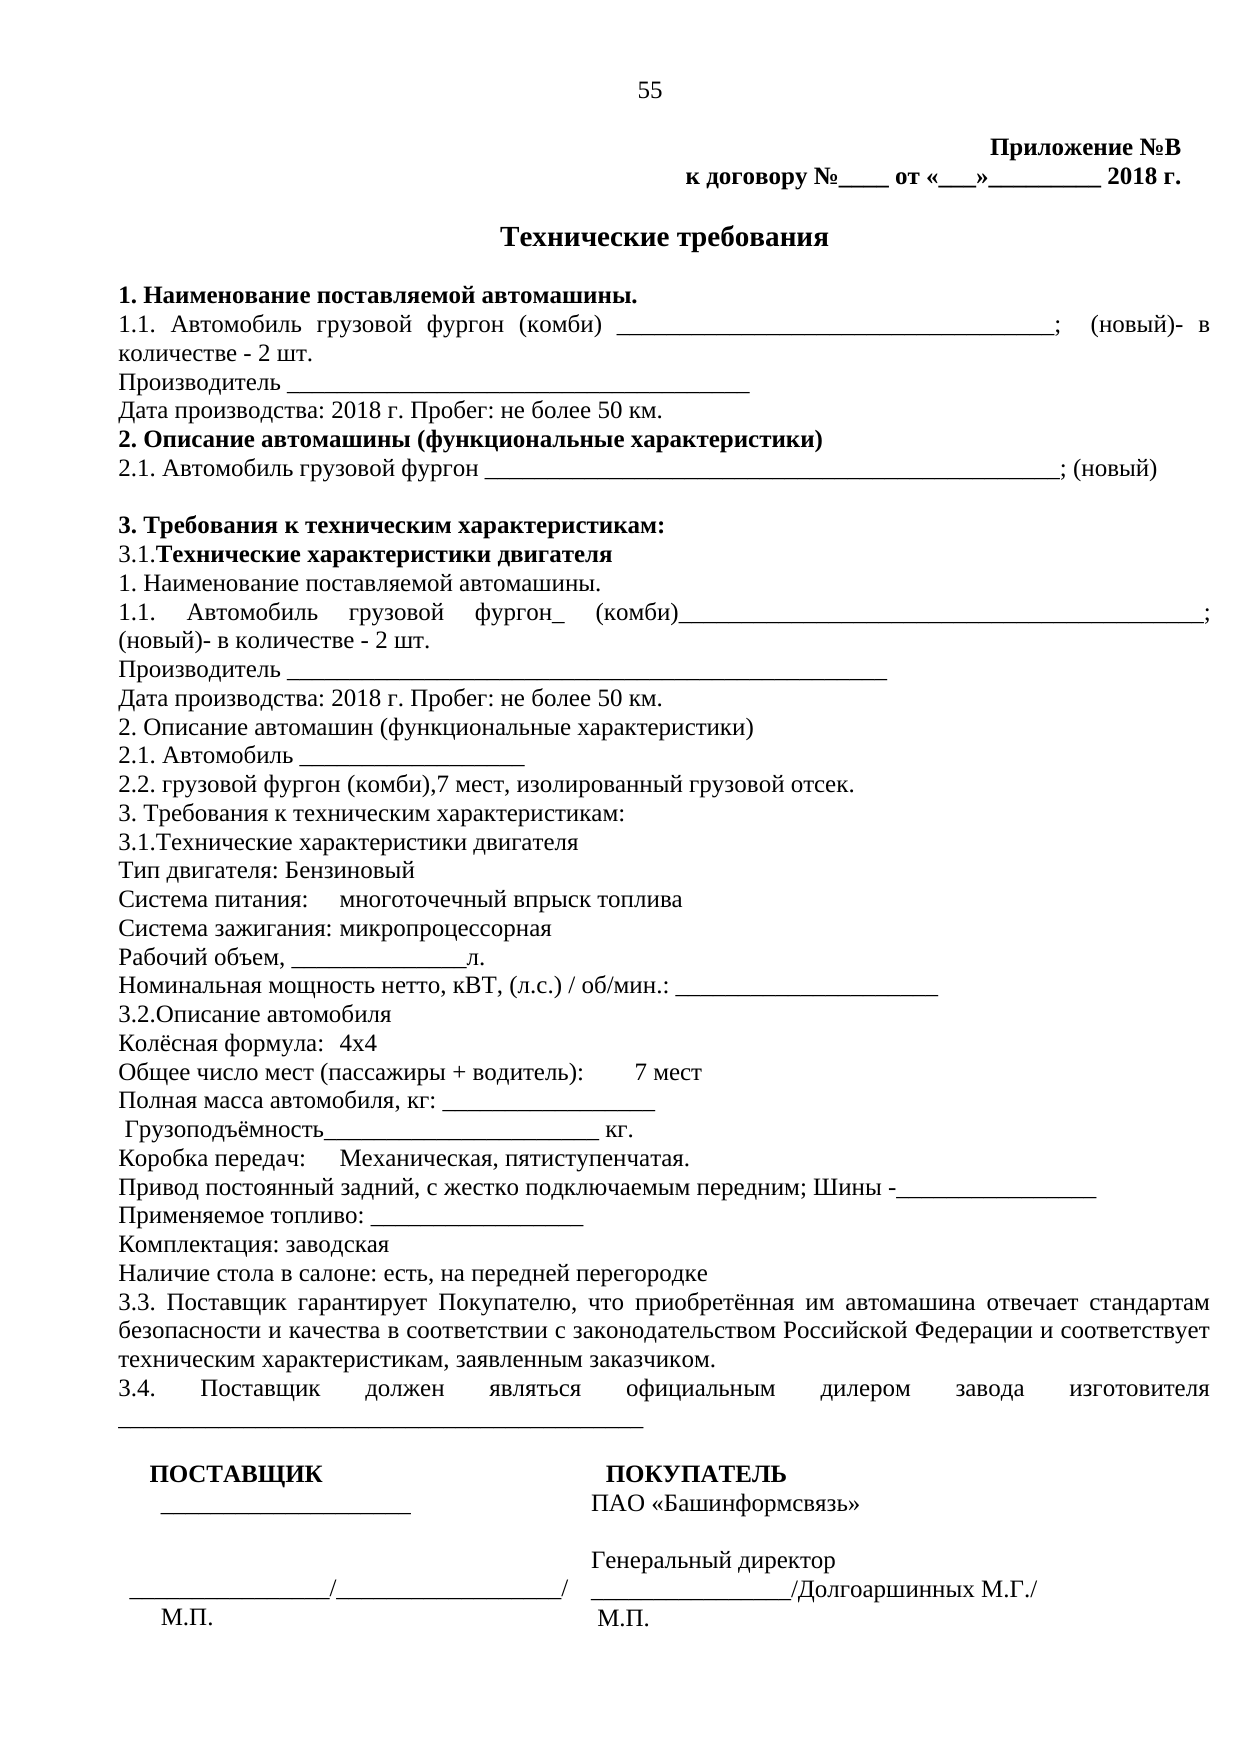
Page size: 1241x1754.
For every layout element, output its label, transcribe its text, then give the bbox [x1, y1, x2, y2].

text 1.1. Автомобиль грузовой фургон (комби) ___________________________________; (новый)- в количестве - 2 шт. [118, 309, 1211, 367]
text 3.3. Поставщик гарантирует Покупателю, что приобретённая им автомашина отвечает стандартам безопасности и качества в соответствии с законодательством Российской Федерации и соответствует техническим характеристикам, заявленным заказчиком. [118, 1287, 1211, 1373]
text Полная масса автомобиля, кг: _________________ [118, 1085, 1211, 1114]
text Коробка передач: Механическая, пятиступенчатая. [118, 1143, 1211, 1172]
text Грузоподъёмность______________________ кг. [118, 1114, 1211, 1143]
text Дата производства: 2018 г. Пробег: не более 50 км. [118, 395, 1211, 424]
text 2.1. Автомобиль __________________ [118, 740, 1211, 769]
text Система зажигания: микропроцессорная [118, 913, 1211, 942]
text Технические требования [118, 219, 1211, 280]
text Дата производства: 2018 г. Пробег: не более 50 км. [118, 683, 1211, 712]
text 3.1.Технические характеристики двигателя [118, 827, 1211, 855]
text 2.1. Автомобиль грузовой фургон ______________________________________________; (новый) [118, 453, 1211, 482]
text Тип двигателя: Бензиновый [118, 855, 1211, 884]
text Производитель ________________________________________________ [118, 654, 1211, 683]
text ПОСТАВЩИК ПОКУПАТЕЛЬ [118, 1459, 1181, 1488]
text Наличие стола в салоне: есть, на передней перегородке [118, 1258, 1211, 1287]
text Система питания: многоточечный впрыск топлива [118, 884, 1211, 913]
table_header ПАО «Башинформсвязь» Генеральный директор ________________/Долгоаршинных М.Г./ М.П. [580, 1488, 1101, 1660]
text 3. Требования к техническим характеристикам: [118, 798, 1211, 827]
text 1. Наименование поставляемой автомашины. [118, 568, 1211, 597]
table_header ____________________ ________________/__________________/ М.П. [118, 1488, 579, 1660]
text 3. Требования к техническим характеристикам: [118, 510, 1211, 539]
text 1. Наименование поставляемой автомашины. [118, 280, 1211, 309]
text Рабочий объем, ______________л. [118, 942, 1211, 970]
text 1.1. Автомобиль грузовой фургон_ (комби)__________________________________________; (новый)- в количестве - 2 шт. [118, 597, 1211, 654]
text 2. Описание автомашины (функциональные характеристики) [118, 424, 1211, 453]
text Колёсная формула: 4х4 [118, 1028, 1211, 1057]
text 2.2. грузовой фургон (комби),7 мест, изолированный грузовой отсек. [118, 769, 1211, 798]
text 3.1.Технические характеристики двигателя [118, 539, 1211, 568]
text Приложение №В [856, 132, 1181, 161]
text Общее число мест (пассажиры + водитель): 7 мест [118, 1057, 1211, 1085]
text Применяемое топливо: _________________ [118, 1200, 1211, 1229]
text Производитель _____________________________________ [118, 367, 1211, 395]
text 3.4. Поставщик должен являться официальным дилером завода изготовителя __________________________________________ [118, 1373, 1211, 1430]
text 3.2.Описание автомобиля [118, 999, 1211, 1028]
text Комплектация: заводская [118, 1229, 1211, 1258]
text Номинальная мощность нетто, кВТ, (л.с.) / об/мин.: _____________________ [118, 970, 1211, 999]
text Привод постоянный задний, с жестко подключаемым передним; Шины -________________ [118, 1172, 1211, 1200]
text к договору №____ от «___»_________ 2018 г. [118, 161, 1181, 190]
text 2. Описание автомашин (функциональные характеристики) [118, 712, 1211, 740]
